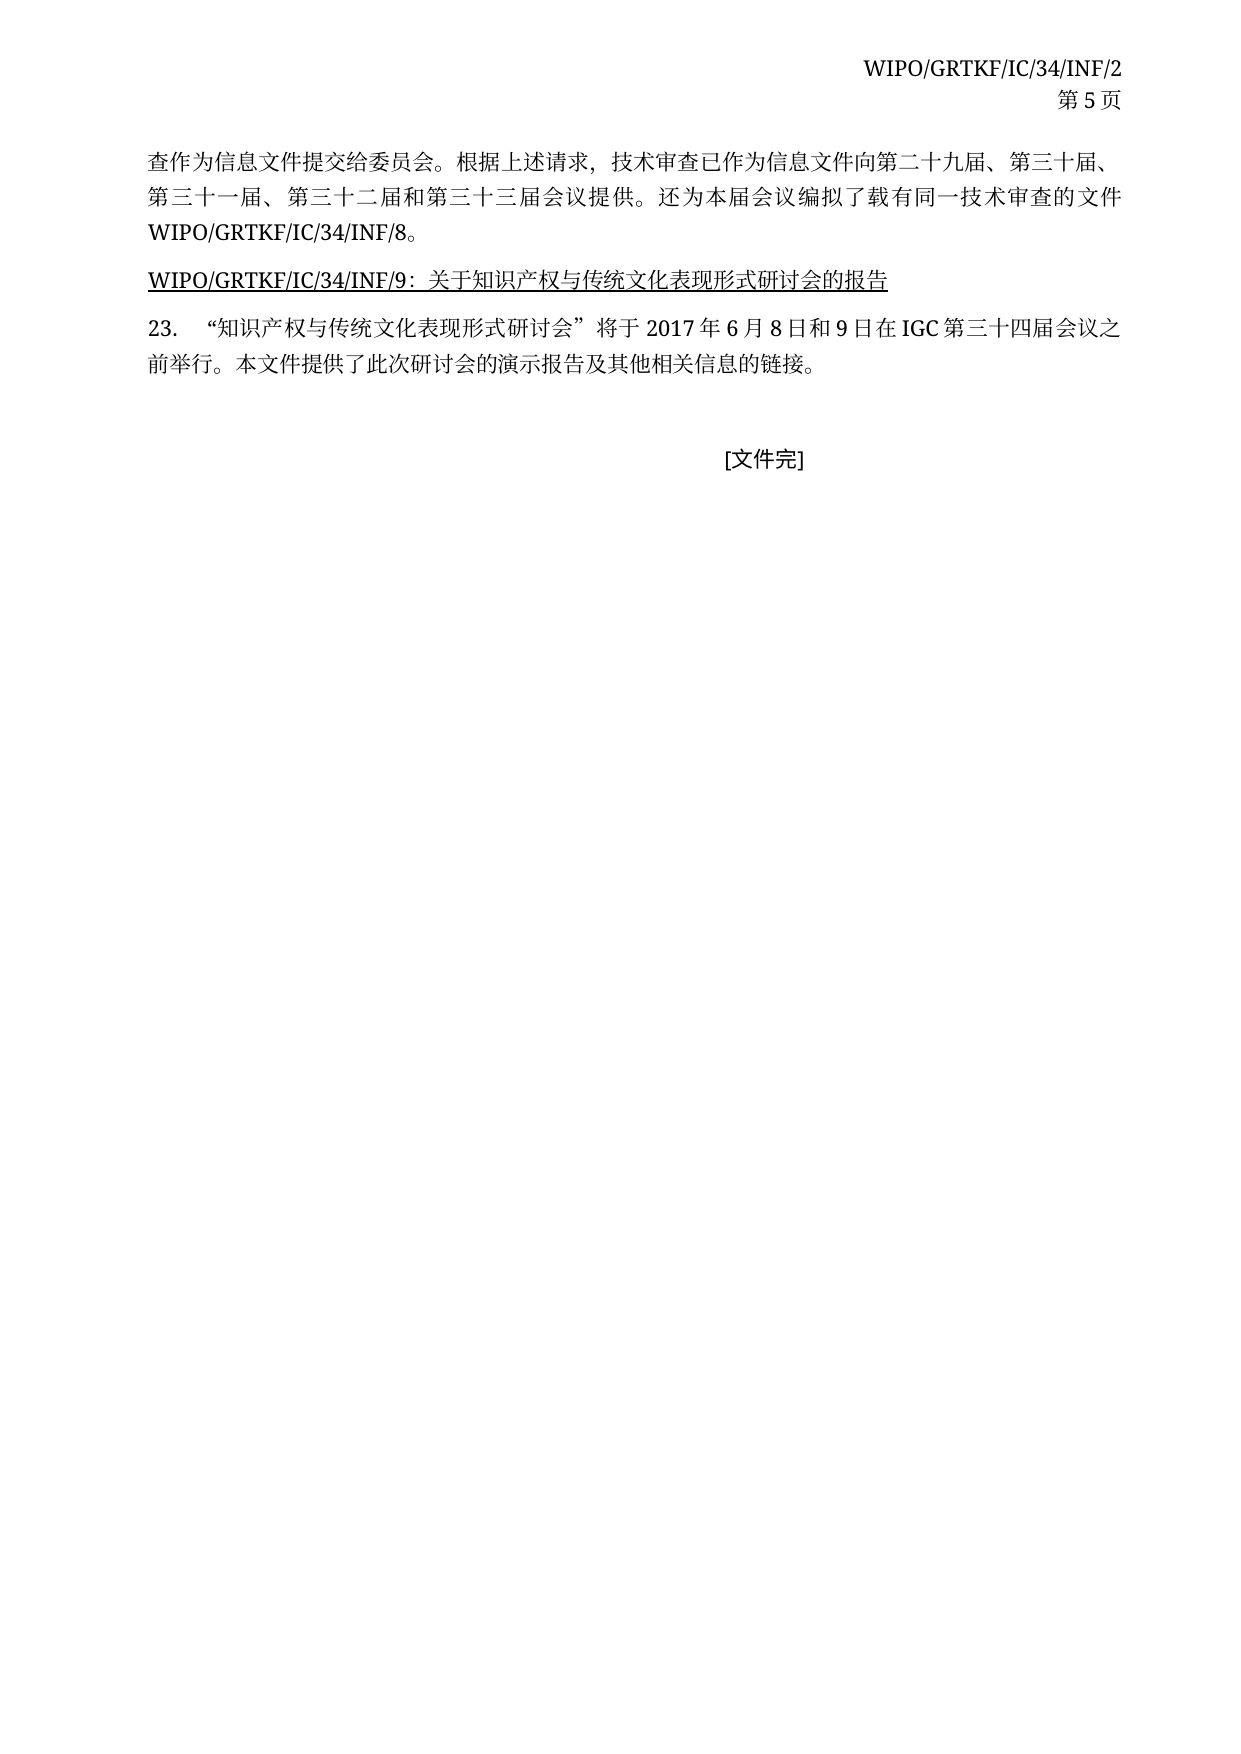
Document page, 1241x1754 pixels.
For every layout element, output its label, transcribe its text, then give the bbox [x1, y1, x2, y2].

text “知识产权与传统文化表现形式研讨会”将于2017年6月8日和9日在IGC第三十四届会议之前举行。本文件提供了此次研讨会的演示报告及其他相关信息的链接。 [148, 307, 1122, 378]
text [148, 141, 1122, 247]
text [文件完] [724, 439, 1122, 474]
text WIPO/GRTKF/IC/34/INF/9：关于知识产权与传统文化表现形式研讨会的报告 [148, 259, 1122, 295]
